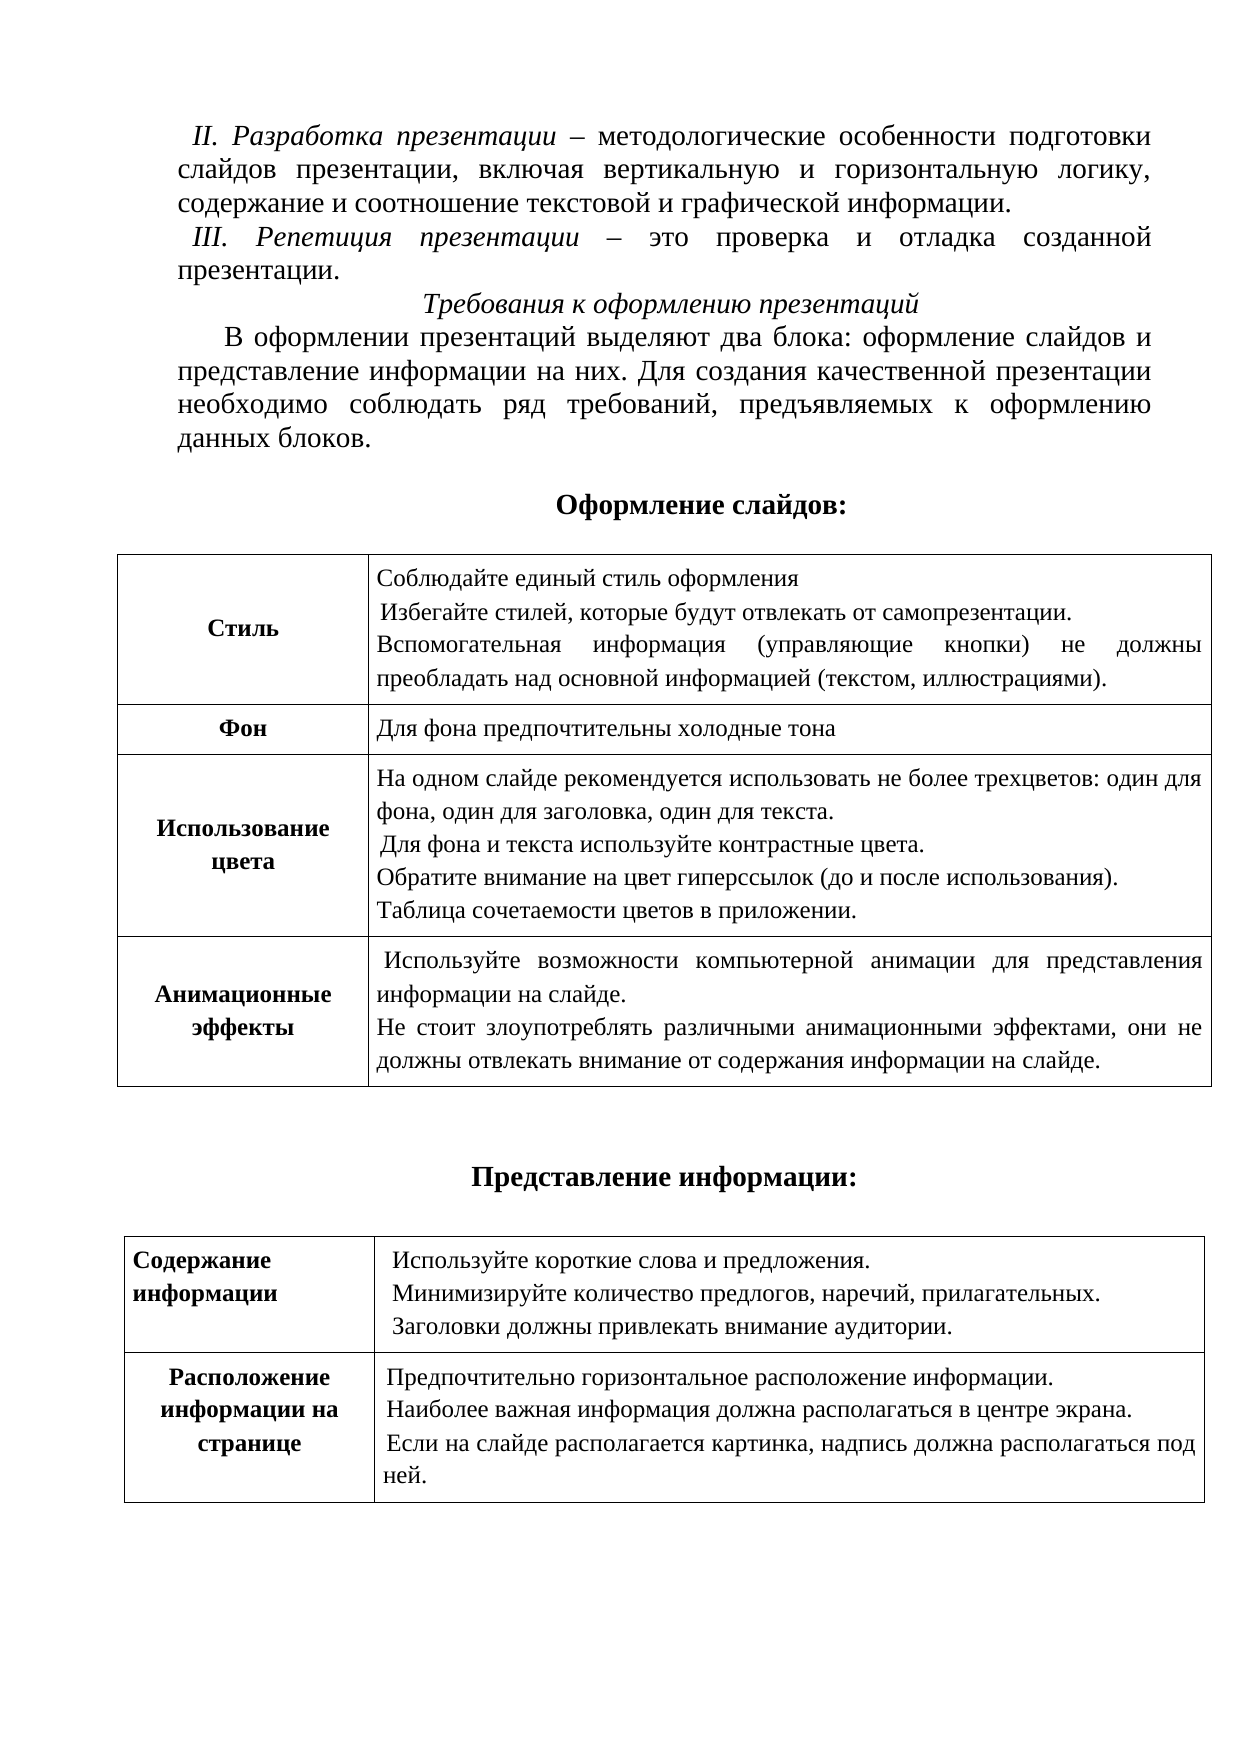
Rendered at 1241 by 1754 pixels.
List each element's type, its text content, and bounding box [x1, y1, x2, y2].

table_header Соблюдайте единый стиль оформления Избегайте стилей, которые будут отвлекать от самопрезентации. Вспомогательная информация (управляющие кнопки) не должны преобладать над основной информацией (текстом, иллюстрациями). [369, 555, 1211, 703]
table_cell Фон [118, 705, 368, 754]
table_cell Предпочтительно горизонтальное расположение информации. Наиболее важная информация должна располагаться в центре экрана. Если на слайде располагается картинка, надпись должна располагаться под ней. [375, 1353, 1204, 1502]
text III. Репетиция презентации – это проверка и отладка созданной презентации. [177, 219, 1152, 286]
text Представление информации: [177, 1159, 1152, 1192]
text II. Разработка презентации – методологические особенности подготовки слайдов презентации, включая вертикальную и горизонтальную логику, содержание и соотношение текстовой и графической информации. [177, 118, 1152, 219]
table_header Используйте короткие слова и предложения. Минимизируйте количество предлогов, наречий, прилагательных. Заголовки должны привлекать внимание аудитории. [375, 1237, 1204, 1352]
text В оформлении презентаций выделяют два блока: оформление слайдов и представление информации на них. Для создания качественной презентации необходимо соблюдать ряд требований, предъявляемых к оформлению данных блоков. [177, 319, 1152, 453]
table_cell На одном слайде рекомендуется использовать не более трехцветов: один для фона, один для заголовка, один для текста. Для фона и текста используйте контрастные цвета. Обратите внимание на цвет гиперссылок (до и после использования). Таблица сочетаемости цветов в приложении. [369, 755, 1211, 936]
table_cell Анимационные эффекты [118, 937, 368, 1086]
table_header Содержание информации [125, 1237, 374, 1352]
table_cell Для фона предпочтительны холодные тона [369, 705, 1211, 754]
table_header Стиль [118, 555, 368, 703]
table_cell Используйте возможности компьютерной анимации для представления информации на слайде. Не стоит злоупотреблять различными анимационными эффектами, они не должны отвлекать внимание от содержания информации на слайде. [369, 937, 1211, 1086]
text Оформление слайдов: [177, 487, 1152, 521]
table_cell Использование цвета [118, 755, 368, 936]
table_cell Расположение информации на странице [125, 1353, 374, 1502]
text Требования к оформлению презентаций [177, 286, 1152, 319]
